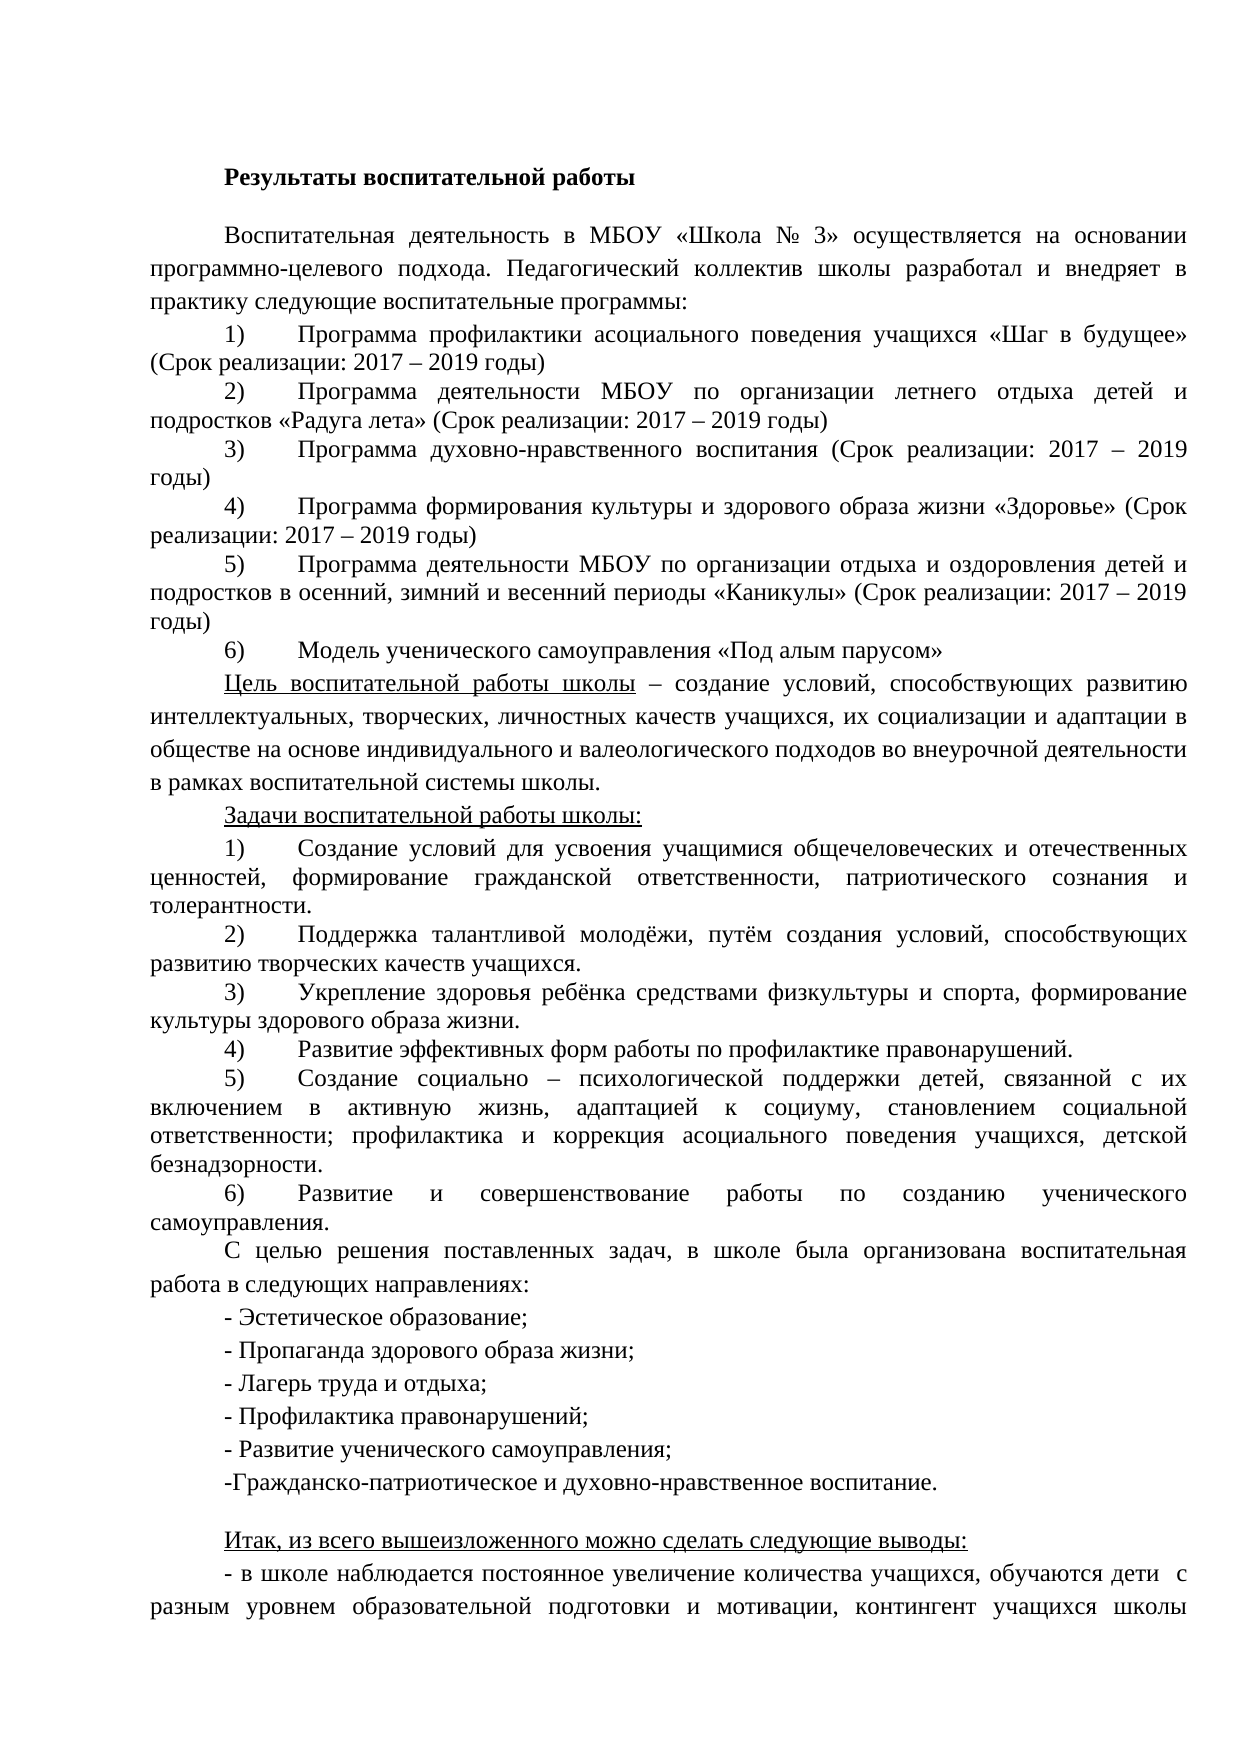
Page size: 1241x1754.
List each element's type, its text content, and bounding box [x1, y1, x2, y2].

text -Гражданско-патриотическое и духовно-нравственное воспитание. [150, 1467, 1188, 1496]
text - Эстетическое образование; [150, 1302, 1188, 1330]
text Воспитательная деятельность в МБОУ «Школа № 3» осуществляется на основании программно-целевого подхода. Педагогический коллектив школы разработал и внедряет в практику следующие воспитательные программы: [150, 220, 1188, 314]
text - Развитие ученического самоуправления; [150, 1434, 1188, 1462]
list Программа деятельности МБОУ по организации летнего отдыха детей и подростков «Радуга лета» (Срок реализации: 2017 – 2019 годы) [150, 376, 1188, 434]
list Создание социально – психологической поддержки детей, связанной с их включением в активную жизнь, адаптацией к социуму, становлением социальной ответственности; профилактика и коррекция асоциального поведения учащихся, детской безнадзорности. [150, 1063, 1188, 1178]
list Развитие и совершенствование работы по созданию ученического самоуправления. [150, 1178, 1188, 1236]
list Программа деятельности МБОУ по организации отдыха и оздоровления детей и подростков в осенний, зимний и весенний периоды «Каникулы» (Срок реализации: 2017 – 2019 годы) [150, 549, 1188, 635]
list Укрепление здоровья ребёнка средствами физкультуры и спорта, формирование культуры здорового образа жизни. [150, 977, 1188, 1034]
text - Пропаганда здорового образа жизни; [150, 1335, 1188, 1363]
text Итак, из всего вышеизложенного можно сделать следующие выводы: [150, 1525, 1188, 1553]
list Программа формирования культуры и здорового образа жизни «Здоровье» (Срок реализации: 2017 – 2019 годы) [150, 491, 1188, 549]
text С целью решения поставленных задач, в школе была организована воспитательная работа в следующих направлениях: [150, 1236, 1188, 1297]
list Модель ученического самоуправления «Под алым парусом» [150, 635, 1188, 664]
list Развитие эффективных форм работы по профилактике правонарушений. [150, 1034, 1188, 1063]
text Результаты воспитательной работы [224, 162, 1188, 191]
list Программа профилактики асоциального поведения учащихся «Шаг в будущее» (Срок реализации: 2017 – 2019 годы) [150, 319, 1188, 376]
text Цель воспитательной работы школы – создание условий, способствующих развитию интеллектуальных, творческих, личностных качеств учащихся, их социализации и адаптации в обществе на основе индивидуального и валеологического подходов во внеурочной деятельности в рамках воспитательной системы школы. [150, 668, 1188, 796]
text - Лагерь труда и отдыха; [150, 1368, 1188, 1396]
text Задачи воспитательной работы школы: [150, 800, 1188, 829]
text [150, 1558, 1188, 1619]
text - Профилактика правонарушений; [150, 1401, 1188, 1429]
list Создание условий для усвоения учащимися общечеловеческих и отечественных ценностей, формирование гражданской ответственности, патриотического сознания и толерантности. [150, 833, 1188, 919]
list Поддержка талантливой молодёжи, путём создания условий, способствующих развитию творческих качеств учащихся. [150, 919, 1188, 977]
list Программа духовно-нравственного воспитания (Срок реализации: 2017 – 2019 годы) [150, 434, 1188, 491]
